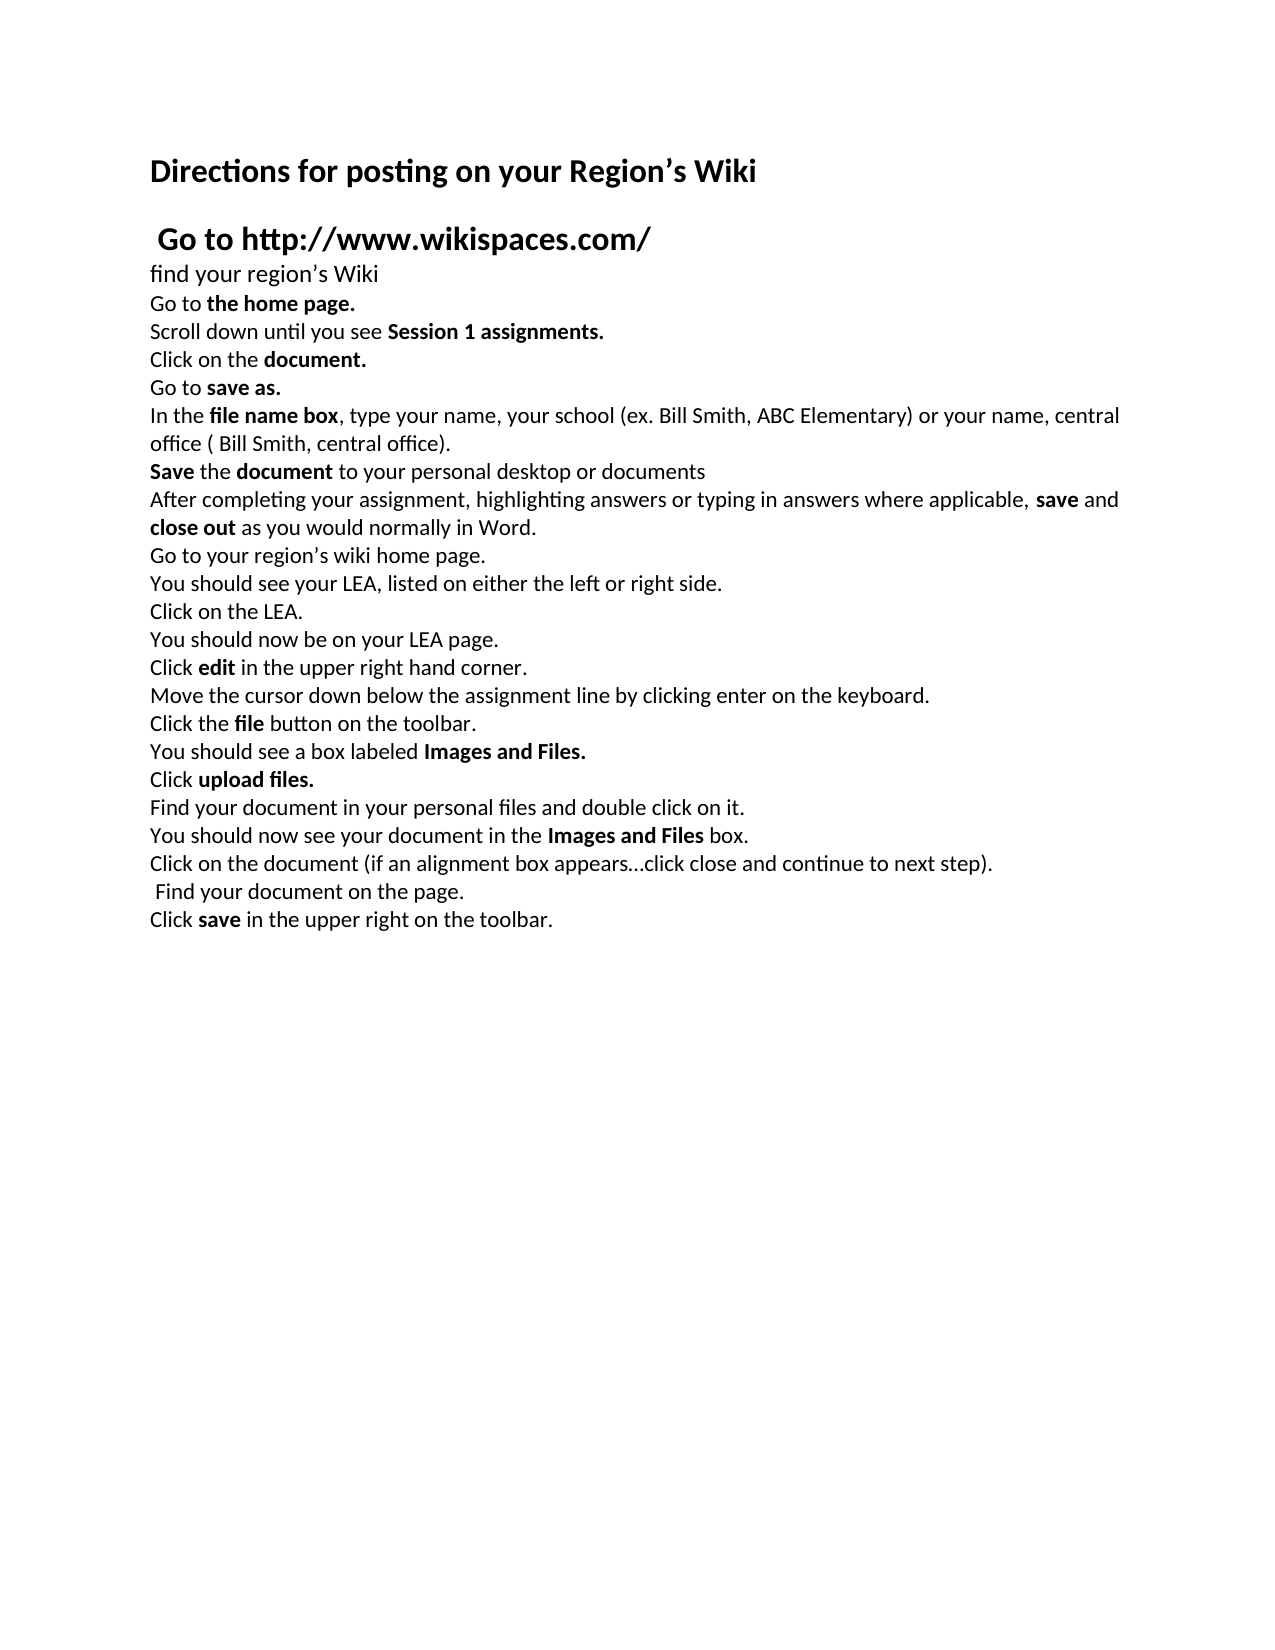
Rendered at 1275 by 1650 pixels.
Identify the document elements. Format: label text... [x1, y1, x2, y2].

text Find your document in your personal files and double click on it. [150, 793, 1125, 821]
text Save the document to your personal desktop or documents [150, 457, 1125, 485]
text You should see your LEA, listed on either the left or right side. [150, 569, 1125, 597]
text Go to your region’s wiki home page. [150, 541, 1125, 569]
text You should see a box labeled Images and Files. [150, 737, 1125, 765]
text Click save in the upper right on the toolbar. [150, 905, 1125, 933]
text Go to save as. [150, 373, 1125, 401]
text Click edit in the upper right hand corner. [150, 653, 1125, 681]
text Go to http://www.wikispaces.com/ find your region’s Wiki Go to the home page. Scroll down until you see Session 1 assignments. [150, 218, 1125, 345]
text Click on the LEA. [150, 597, 1125, 625]
text Click the file button on the toolbar. [150, 709, 1125, 737]
text Move the cursor down below the assignment line by clicking enter on the keyboard. [150, 681, 1125, 709]
text After completing your assignment, highlighting answers or typing in answers where applicable, save and close out as you would normally in Word. [150, 485, 1125, 541]
text Directions for posting on your Region’s Wiki [150, 150, 1125, 191]
text Find your document on the page. [150, 877, 1125, 905]
text You should now be on your LEA page. [150, 625, 1125, 653]
text You should now see your document in the Images and Files box. [150, 821, 1125, 849]
text Click on the document (if an alignment box appears…click close and continue to next step). [150, 849, 1125, 877]
text In the file name box, type your name, your school (ex. Bill Smith, ABC Elementary) or your name, central office ( Bill Smith, central office). [150, 401, 1125, 457]
text Click on the document. [150, 345, 1125, 373]
text Click upload files. [150, 765, 1125, 793]
